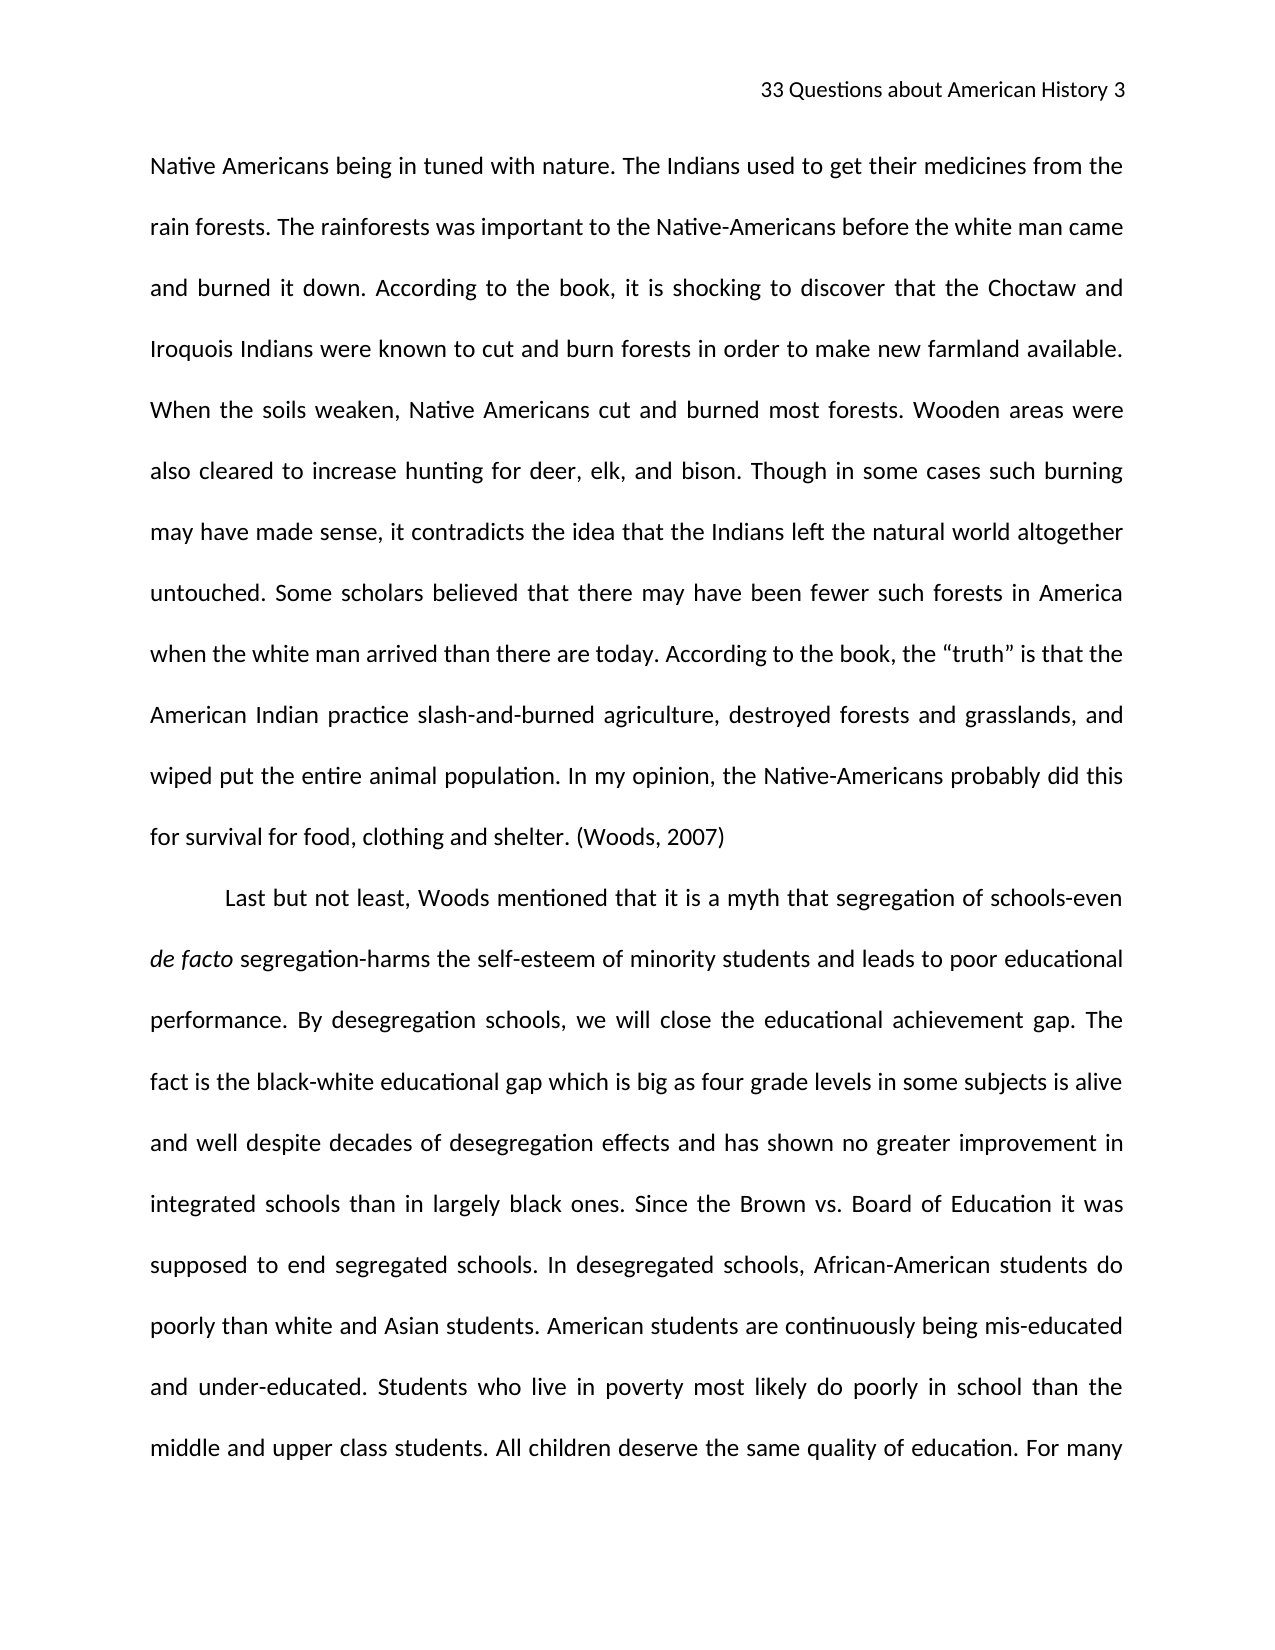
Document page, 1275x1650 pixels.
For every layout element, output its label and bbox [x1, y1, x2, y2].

text [150, 150, 1125, 852]
text [150, 882, 1125, 1462]
